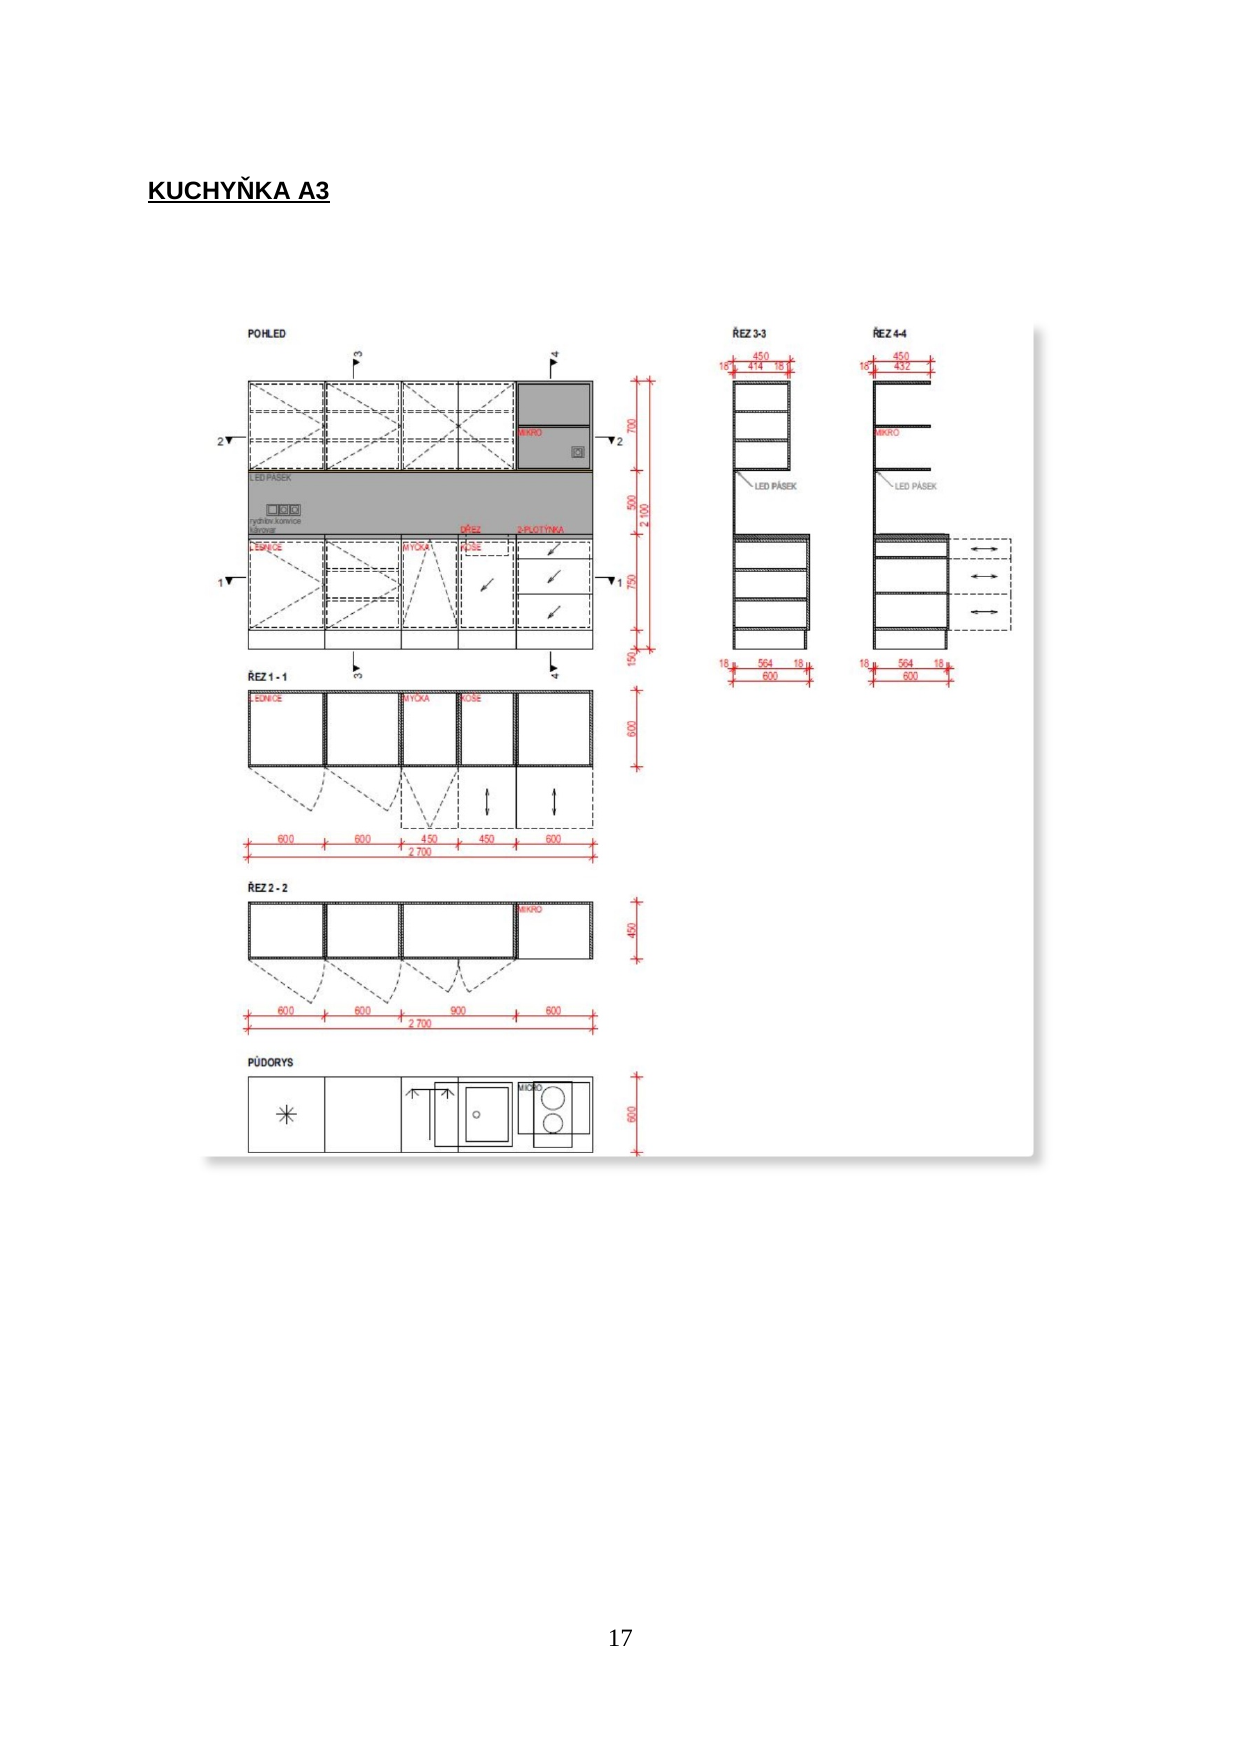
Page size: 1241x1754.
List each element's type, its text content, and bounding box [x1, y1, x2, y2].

text KUCHYŇKA A3 [148, 176, 1093, 205]
picture [130, 253, 1093, 1216]
